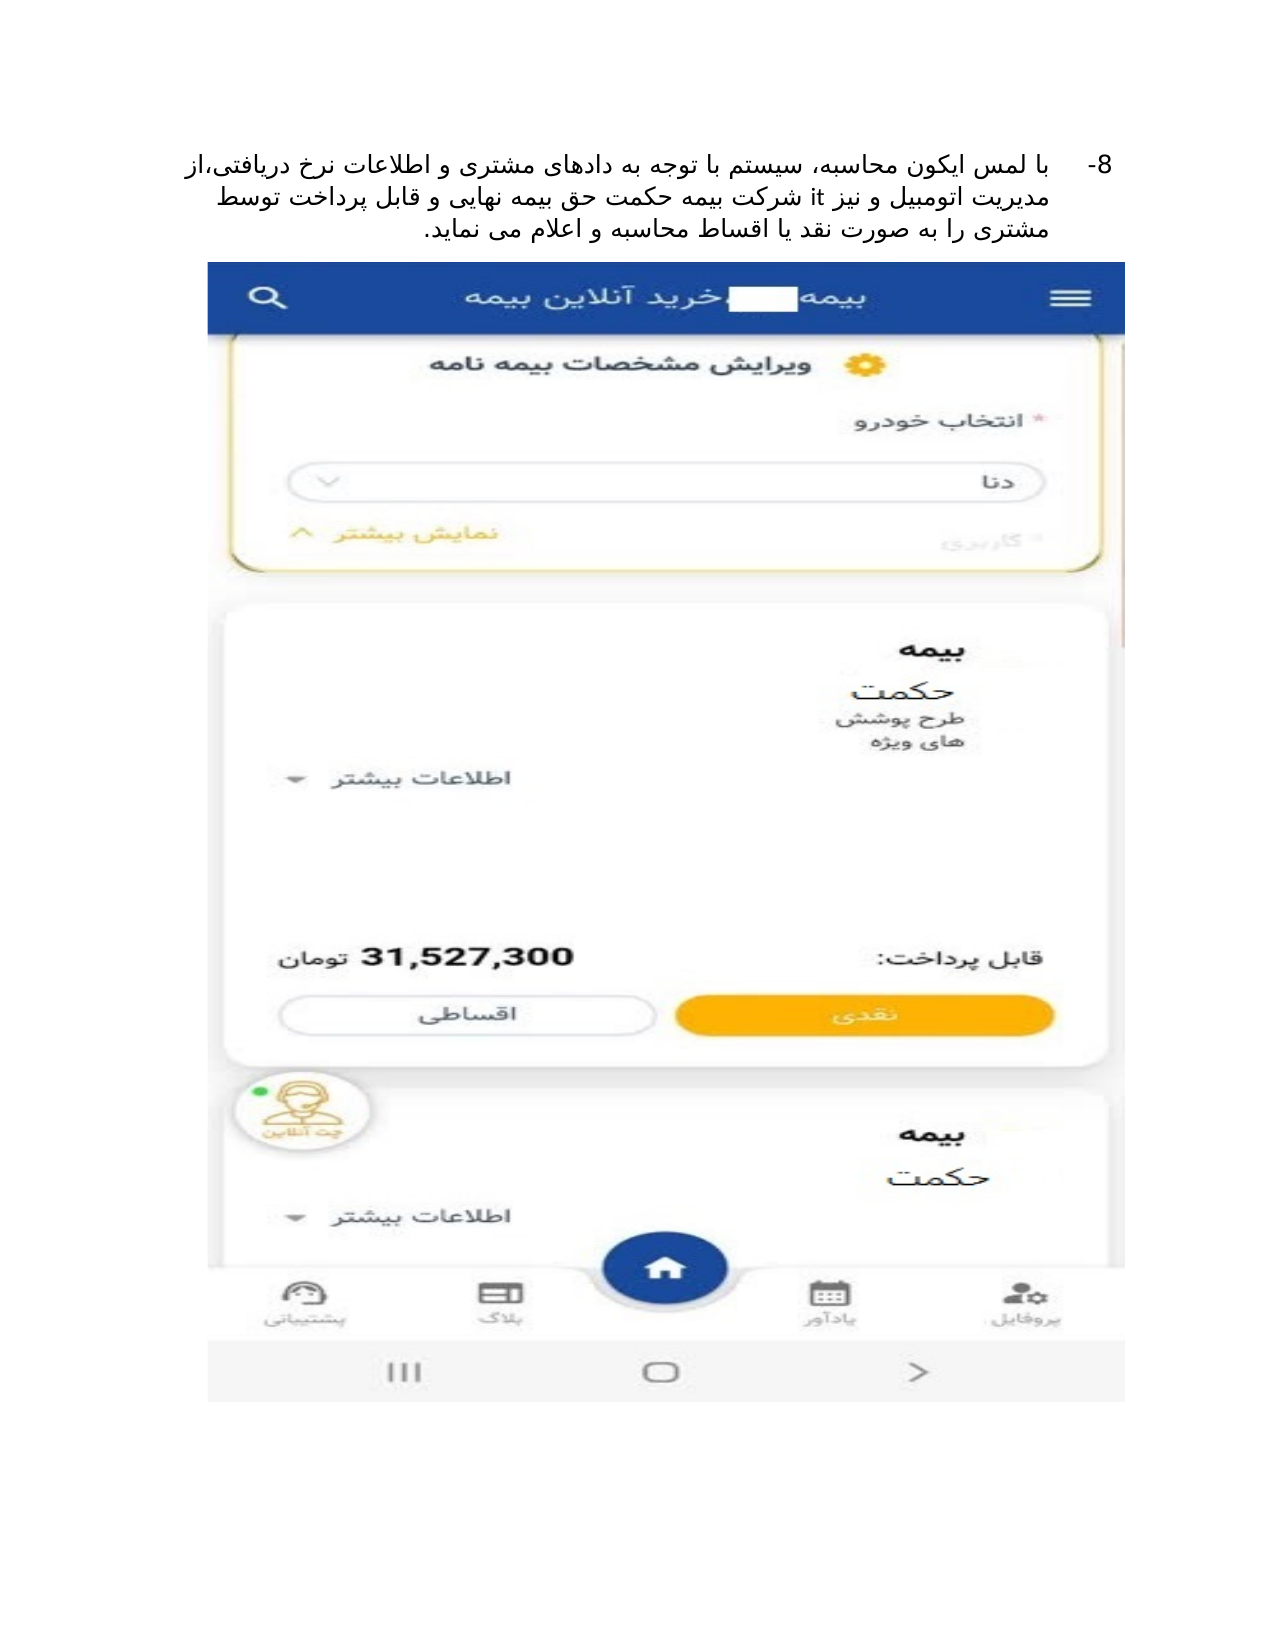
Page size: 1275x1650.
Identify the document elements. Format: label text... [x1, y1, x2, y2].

picture [207, 262, 1125, 1402]
list با لمس ایکون محاسبه، سیستم با توجه به دادهای مشتری و اطلاعات نرخ دریافتی،از مدیریت اتومبیل و نیز it شرکت بیمه حکمت حق بیمه نهایی و قابل پرداخت توسط مشتری را به صورت نقد یا اقساط محاسبه و اعلام می نماید. [150, 150, 1087, 243]
